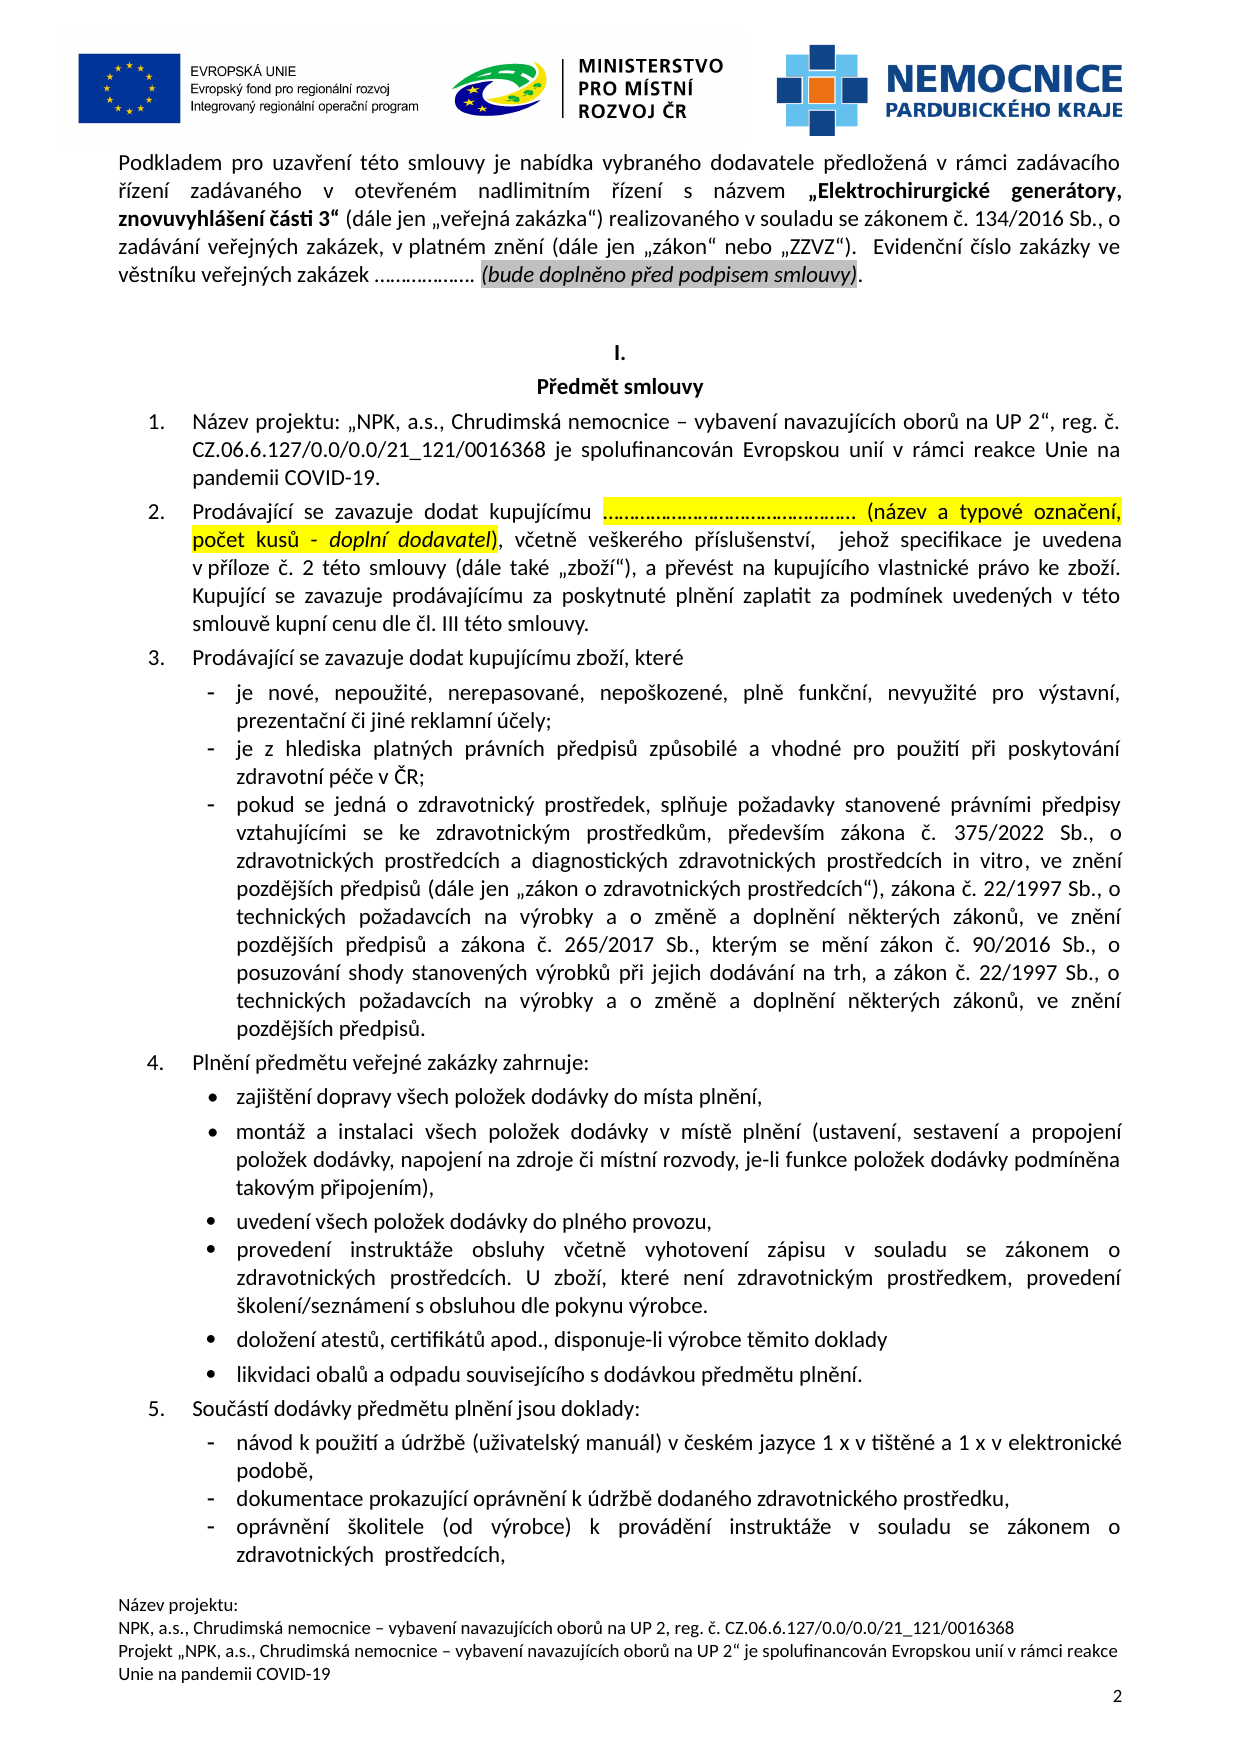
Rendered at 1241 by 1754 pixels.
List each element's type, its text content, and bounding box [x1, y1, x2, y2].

text • montáž a instalaci všech položek dodávky v místě plnění (ustavení, sestavení a propojení položek dodávky, napojení na zdroje či místní rozvody, je-li funkce položek dodávky podmíněna takovým připojením), [207, 1117, 1122, 1201]
list Název projektu: „NPK, a.s., Chrudimská nemocnice – vybavení navazujících oborů na UP 2“, reg. č. CZ.06.6.127/0.0/0.0/21_121/0016368 je spolufinancován Evropskou unií v rámci reakce Unie na pandemii COVID-19. [148, 407, 1122, 491]
list Prodávající se zavazuje dodat kupujícímu zboží, které [148, 643, 1122, 671]
list je nové, nepoužité, nerepasované, nepoškozené, plně funkční, nevyužité pro výstavní, prezentační či jiné reklamní účely; [207, 678, 1122, 734]
list je z hlediska platných právních předpisů způsobilé a vhodné pro použití při poskytování zdravotní péče v ČR; [207, 734, 1122, 790]
list dokumentace prokazující oprávnění k údržbě dodaného zdravotnického prostředku, [207, 1484, 1122, 1512]
list uvedení všech položek dodávky do plného provozu, [207, 1207, 1122, 1235]
text Podkladem pro uzavření této smlouvy je nabídka vybraného dodavatele předložená v rámci zadávacího řízení zadávaného v otevřeném nadlimitním řízení s názvem „Elektrochirurgické generátory, znovuvyhlášení části 3“ (dále jen „veřejná zakázka“) realizovaného v souladu se zákonem č. 134/2016 Sb., o zadávání veřejných zakázek, v platném znění (dále jen „zákon“ nebo „ZZVZ“). Evidenční číslo zakázky ve věstníku veřejných zakázek ………………. (bude doplněno před podpisem smlouvy). [118, 148, 1122, 288]
list Součástí dodávky předmětu plnění jsou doklady: [148, 1394, 1122, 1422]
picture [56, 31, 745, 146]
list likvidaci obalů a odpadu souvisejícího s dodávkou předmětu plnění. [207, 1360, 1122, 1388]
text Předmět smlouvy [118, 372, 1122, 401]
list provedení instruktáže obsluhy včetně vyhotovení zápisu v souladu se zákonem o zdravotnických prostředcích. U zboží, které není zdravotnickým prostředkem, provedení školení/seznámení s obsluhou dle pokynu výrobce. [207, 1235, 1122, 1319]
list oprávnění školitele (od výrobce) k provádění instruktáže v souladu se zákonem o zdravotnických prostředcích, [207, 1512, 1122, 1568]
text • zajištění dopravy všech položek dodávky do místa plnění, [118, 1082, 1122, 1111]
list doložení atestů, certifikátů apod., disponuje-li výrobce těmito doklady [207, 1325, 1122, 1353]
list pokud se jedná o zdravotnický prostředek, splňuje požadavky stanovené právními předpisy vztahujícími se ke zdravotnickým prostředkům, především zákona č. 375/2022 Sb., o zdravotnických prostředcích a diagnostických zdravotnických prostředcích in vitro, ve znění pozdějších předpisů (dále jen „zákon o zdravotnických prostředcích“), zákona č. 22/1997 Sb., o technických požadavcích na výrobky a o změně a doplnění některých zákonů, ve znění pozdějších předpisů a zákona č. 265/2017 Sb., kterým se mění zákon č. 90/2016 Sb., o posuzování shody stanovených výrobků při jejich dodávání na trh, a zákon č. 22/1997 Sb., o technických požadavcích na výrobky a o změně a doplnění některých zákonů, ve znění pozdějších předpisů. [207, 790, 1122, 1042]
list Plnění předmětu veřejné zakázky zahrnuje: [147, 1048, 1122, 1076]
picture [775, 43, 1123, 137]
list Prodávající se zavazuje dodat kupujícímu ………………………………………… (název a typové označení, počet kusů - doplní dodavatel), včetně veškerého příslušenství, jehož specifikace je uvedena v příloze č. 2 této smlouvy (dále také „zboží“), a převést na kupujícího vlastnické právo ke zboží. Kupující se zavazuje prodávajícímu za poskytnuté plnění zaplatit za podmínek uvedených v této smlouvě kupní cenu dle čl. III této smlouvy. [148, 497, 1122, 637]
list návod k použití a údržbě (uživatelský manuál) v českém jazyce 1 x v tištěné a 1 x v elektronické podobě, [207, 1428, 1122, 1484]
text I. [118, 338, 1122, 366]
